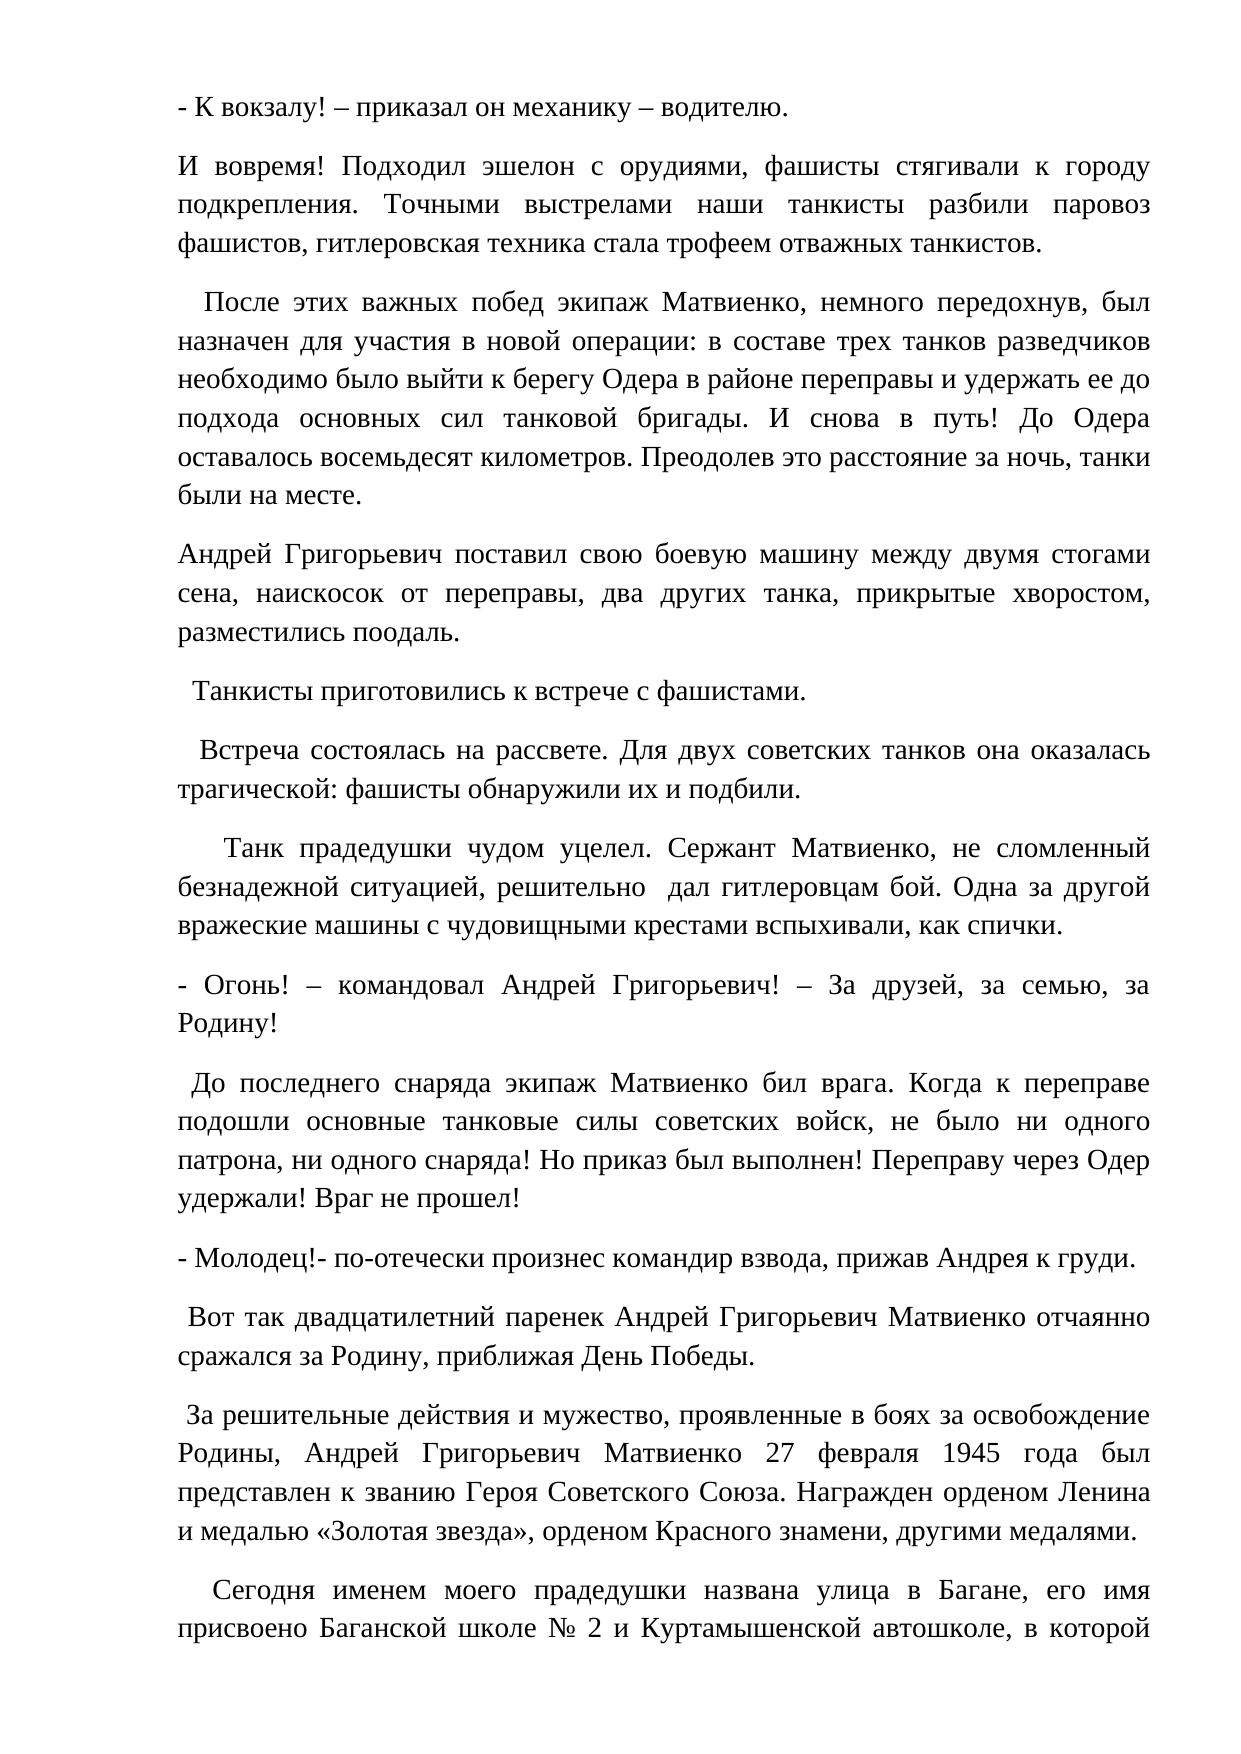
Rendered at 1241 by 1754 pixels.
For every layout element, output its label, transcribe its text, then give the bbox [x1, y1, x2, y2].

text Андрей Григорьевич поставил свою боевую машину между двумя стогами сена, наискосок от переправы, два других танка, прикрытые хворостом, разместились поодаль. [177, 537, 1152, 647]
text И вовремя! Подходил эшелон с орудиями, фашисты стягивали к городу подкрепления. Точными выстрелами наши танкисты разбили паровоз фашистов, гитлеровская техника стала трофеем отважных танкистов. [177, 148, 1152, 259]
text Танк прадедушки чудом уцелел. Сержант Матвиенко, не сломленный безнадежной ситуацией, решительно дал гитлеровцам бой. Одна за другой вражеские машины с чудовищными крестами вспыхивали, как спички. [177, 830, 1152, 941]
text Танкисты приготовились к встрече с фашистами. [177, 673, 1152, 707]
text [177, 1572, 1152, 1644]
text Вот так двадцатилетний паренек Андрей Григорьевич Матвиенко отчаянно сражался за Родину, приближая День Победы. [177, 1299, 1152, 1371]
text - К вокзалу! – приказал он механику – водителю. [177, 89, 1152, 122]
text За решительные действия и мужество, проявленные в боях за освобождение Родины, Андрей Григорьевич Матвиенко 27 февраля 1945 года был представлен к званию Героя Советского Союза. Награжден орденом Ленина и медалью «Золотая звезда», орденом Красного знамени, другими медалями. [177, 1397, 1152, 1546]
text - Огонь! – командовал Андрей Григорьевич! – За друзей, за семью, за Родину! [177, 967, 1152, 1039]
text Встреча состоялась на рассвете. Для двух советских танков она оказалась трагической: фашисты обнаружили их и подбили. [177, 732, 1152, 804]
text До последнего снаряда экипаж Матвиенко бил врага. Когда к переправе подошли основные танковые силы советских войск, не было ни одного патрона, ни одного снаряда! Но приказ был выполнен! Переправу через Одер удержали! Враг не прошел! [177, 1065, 1152, 1214]
text - Молодец!- по-отечески произнес командир взвода, прижав Андрея к груди. [177, 1240, 1152, 1273]
text После этих важных побед экипаж Матвиенко, немного передохнув, был назначен для участия в новой операции: в составе трех танков разведчиков необходимо было выйти к берегу Одера в районе переправы и удержать ее до подхода основных сил танковой бригады. И снова в путь! До Одера оставалось восемьдесят километров. Преодолев это расстояние за ночь, танки были на месте. [177, 284, 1152, 511]
